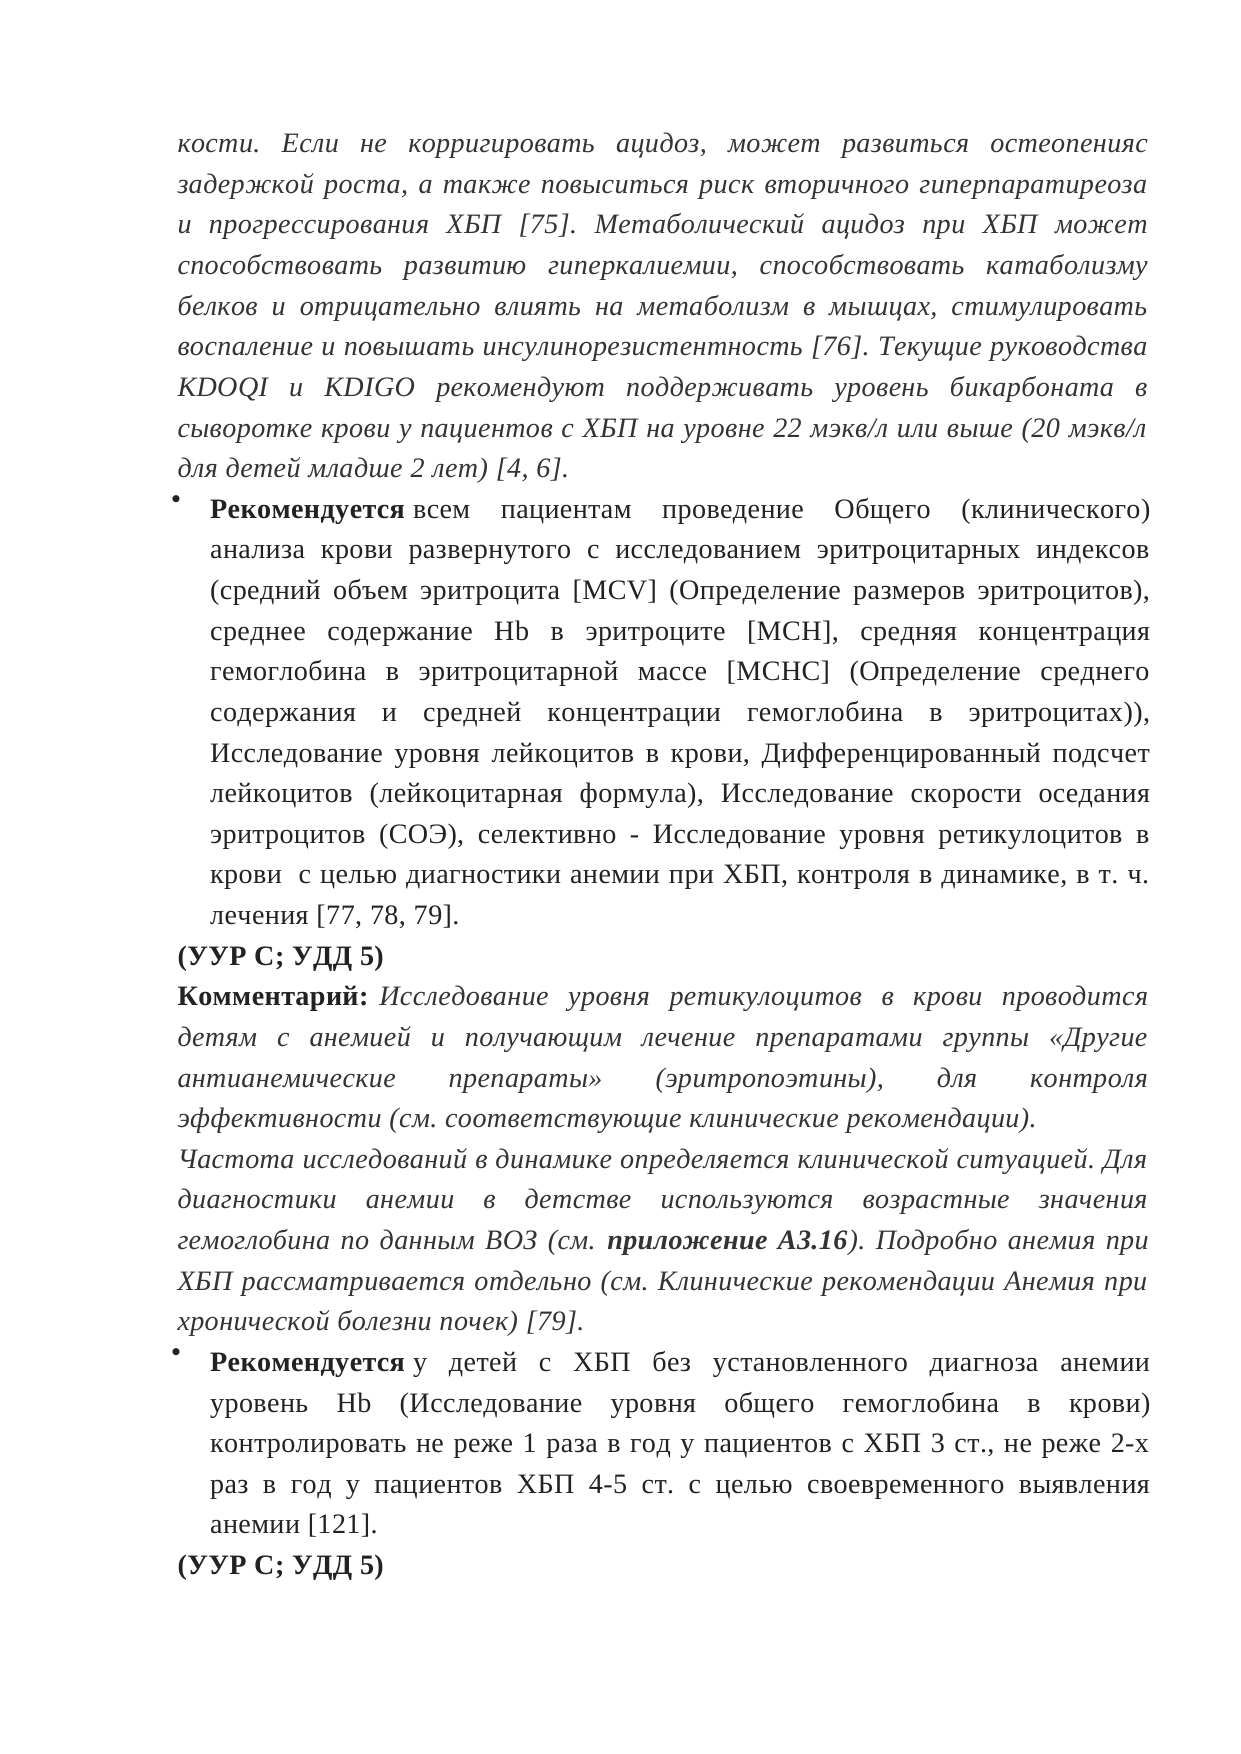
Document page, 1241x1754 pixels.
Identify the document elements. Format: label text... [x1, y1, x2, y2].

text Комментарий: Исследование уровня ретикулоцитов в крови проводится детям с анемией и получающим лечение препаратами группы «Другие антианемические препараты» (эритропоэтины), для контроля эффективности (см. соответствующие клинические рекомендации). [177, 971, 1152, 1134]
list Рекомендуется всем пациентам проведение Общего (клинического) анализа крови развернутого с исследованием эритроцитарных индексов (средний объем эритроцита [MCV] (Определение размеров эритроцитов), среднее содержание Hb в эритроците [MCH], средняя концентрация гемоглобина в эритроцитарной массе [MCHC] (Определение среднего содержания и средней концентрации гемоглобина в эритроцитах)), Исследование уровня лейкоцитов в крови, Дифференцированный подсчет лейкоцитов (лейкоцитарная формула), Исследование скорости оседания эритроцитов (СОЭ), селективно - Исследование уровня ретикулоцитов в крови с целью диагностики анемии при ХБП, контроля в динамике, в т. ч. лечения [77, 78, 79]. [172, 484, 1152, 931]
list Рекомендуется у детей с ХБП без установленного диагноза анемии уровень Hb (Исследование уровня общего гемоглобина в крови) контролировать не реже 1 раза в год у пациентов с ХБП 3 ст., не реже 2-х раз в год у пациентов ХБП 4-5 ст. с целью своевременного выявления анемии [121]. [172, 1337, 1152, 1540]
text Частота исследований в динамике определяется клинической ситуацией. Для диагностики анемии в детстве используются возрастные значения гемоглобина по данным ВОЗ (см. приложение А3.16). Подробно анемия при ХБП рассматривается отдельно (см. Клинические рекомендации Анемия при хронической болезни почек) [79]. [177, 1134, 1152, 1337]
text (УУР C; УДД 5) [177, 1540, 1152, 1581]
text (УУР С; УДД 5) [177, 931, 1152, 971]
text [177, 118, 1152, 484]
